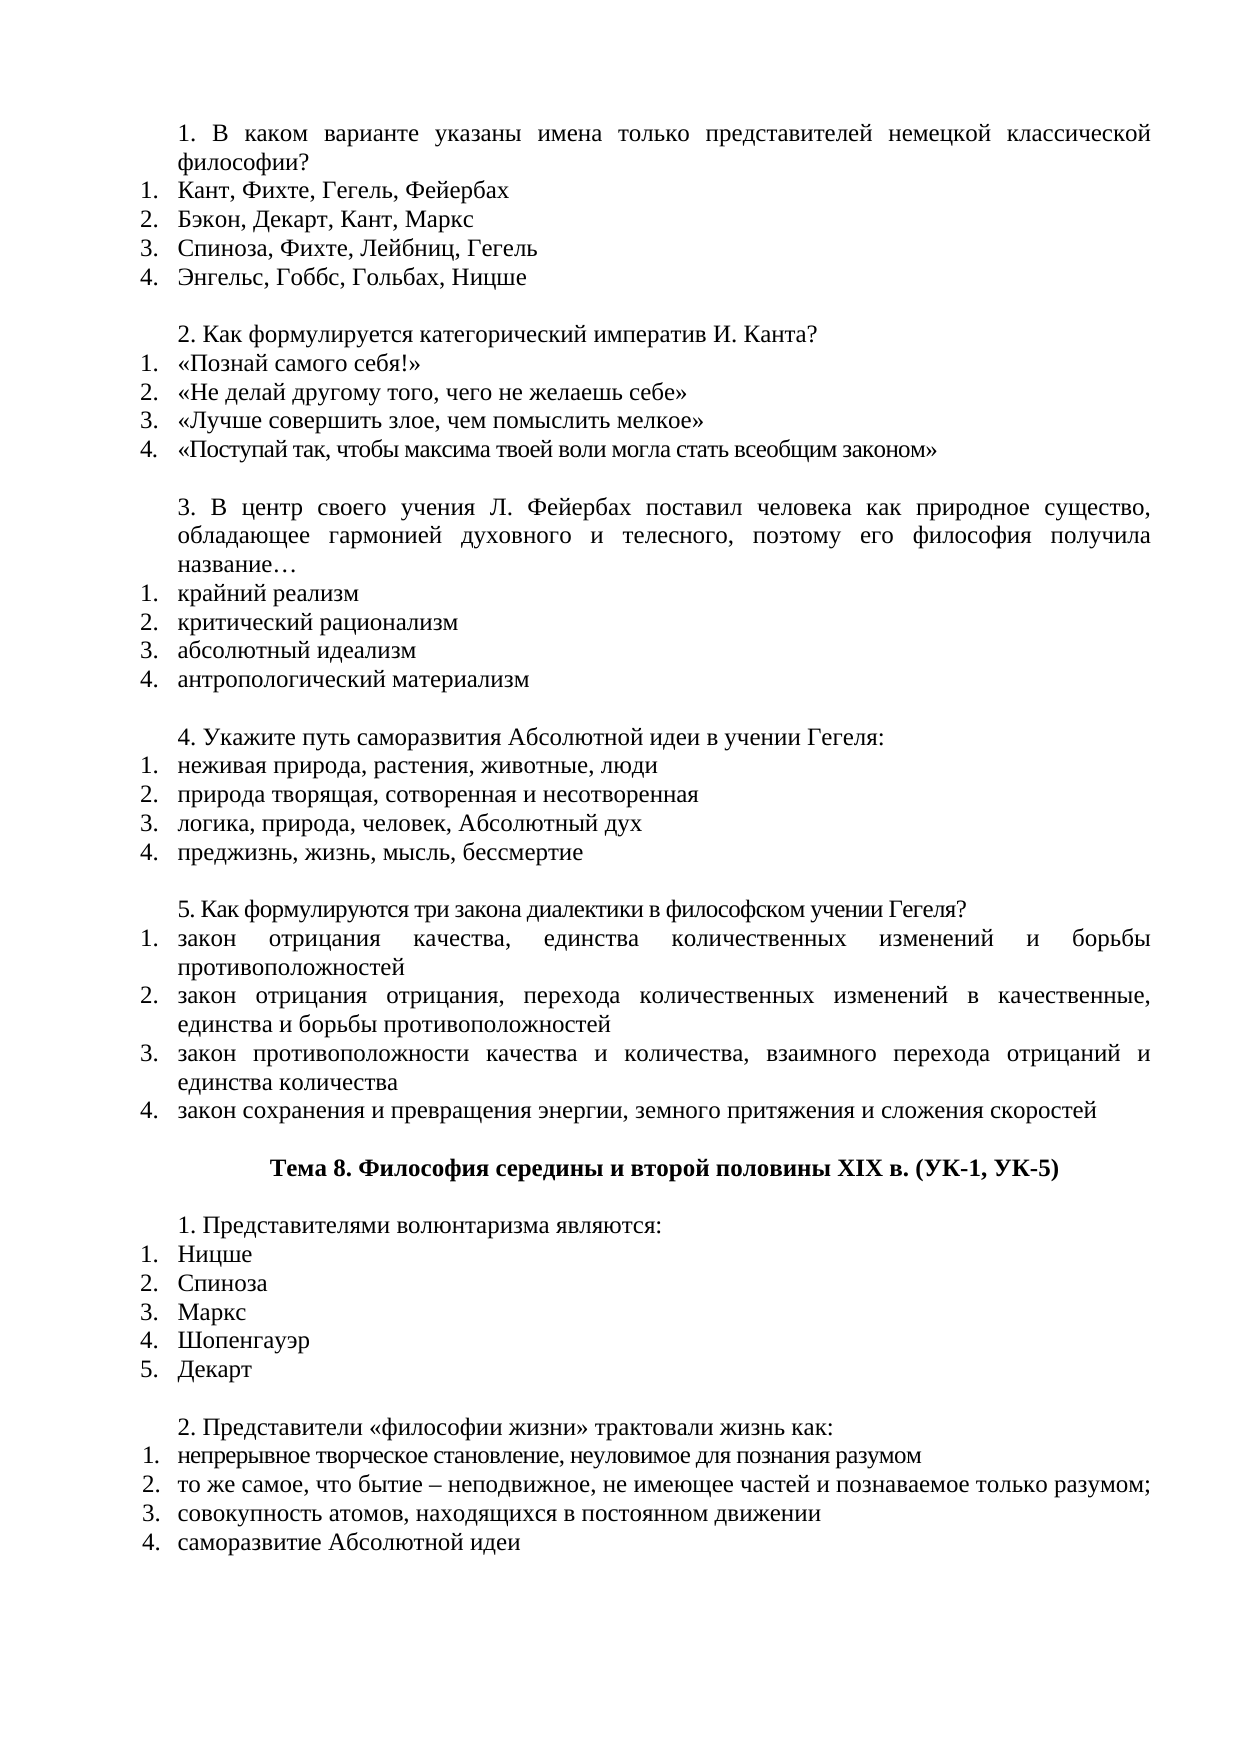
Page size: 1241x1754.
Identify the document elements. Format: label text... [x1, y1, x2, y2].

list Кант, Фихте, Гегель, Фейербах [140, 176, 1152, 204]
list антропологический материализм [140, 664, 1152, 693]
list непрерывное творческое становление, неуловимое для познания разумом [142, 1441, 1152, 1469]
list Шопенгауэр [140, 1326, 1152, 1354]
text 2. Представители «философии жизни» трактовали жизнь как: [177, 1412, 1152, 1441]
list «Познай самого себя!» [140, 348, 1152, 377]
list Спиноза, Фихте, Лейбниц, Гегель [140, 233, 1152, 262]
text 1. Представителями волюнтаризма являются: [177, 1211, 1152, 1239]
list логика, природа, человек, Абсолютный дух [140, 808, 1152, 837]
text Тема 8. Философия середины и второй половины XIX в. (УК-1, УК-5) [177, 1153, 1152, 1182]
list критический рационализм [140, 607, 1152, 636]
list закон противоположности качества и количества, взаимного перехода отрицаний и единства количества [140, 1038, 1152, 1096]
list преджизнь, жизнь, мысль, бессмертие [140, 837, 1152, 866]
list «Поступай так, чтобы максима твоей воли могла стать всеобщим законом» [140, 434, 1152, 463]
list неживая природа, растения, животные, люди [140, 751, 1152, 779]
list Декарт [140, 1354, 1152, 1383]
list Спиноза [140, 1268, 1152, 1297]
list закон отрицания отрицания, перехода количественных изменений в качественные, единства и борьбы противоположностей [140, 981, 1152, 1038]
list закон отрицания качества, единства количественных изменений и борьбы противоположностей [140, 923, 1152, 981]
list Энгельс, Гоббс, Гольбах, Ницше [140, 262, 1152, 291]
list крайний реализм [140, 578, 1152, 607]
text 3. В центр своего учения Л. Фейербах поставил человека как природное существо, обладающее гармонией духовного и телесного, поэтому его философия получила название… [177, 492, 1152, 578]
list совокупность атомов, находящихся в постоянном движении [142, 1498, 1152, 1527]
list Маркс [140, 1297, 1152, 1326]
text 4. Укажите путь саморазвития Абсолютной идеи в учении Гегеля: [177, 722, 1152, 751]
list абсолютный идеализм [140, 636, 1152, 664]
text 1. В каком варианте указаны имена только представителей немецкой классической философии? [177, 118, 1152, 176]
list Ницше [140, 1239, 1152, 1268]
list саморазвитие Абсолютной идеи [142, 1527, 1152, 1556]
list «Лучше совершить злое, чем помыслить мелкое» [140, 406, 1152, 434]
list природа творящая, сотворенная и несотворенная [140, 779, 1152, 808]
list Бэкон, Декарт, Кант, Маркс [140, 204, 1152, 233]
list закон сохранения и превращения энергии, земного притяжения и сложения скоростей [140, 1096, 1152, 1124]
text 5. Как формулируются три закона диалектики в философском учении Гегеля? [177, 894, 1152, 923]
list «Не делай другому того, чего не желаешь себе» [140, 377, 1152, 406]
text 2. Как формулируется категорический императив И. Канта? [177, 319, 1152, 348]
list то же самое, что бытие – неподвижное, не имеющее частей и познаваемое только разумом; [142, 1469, 1152, 1498]
